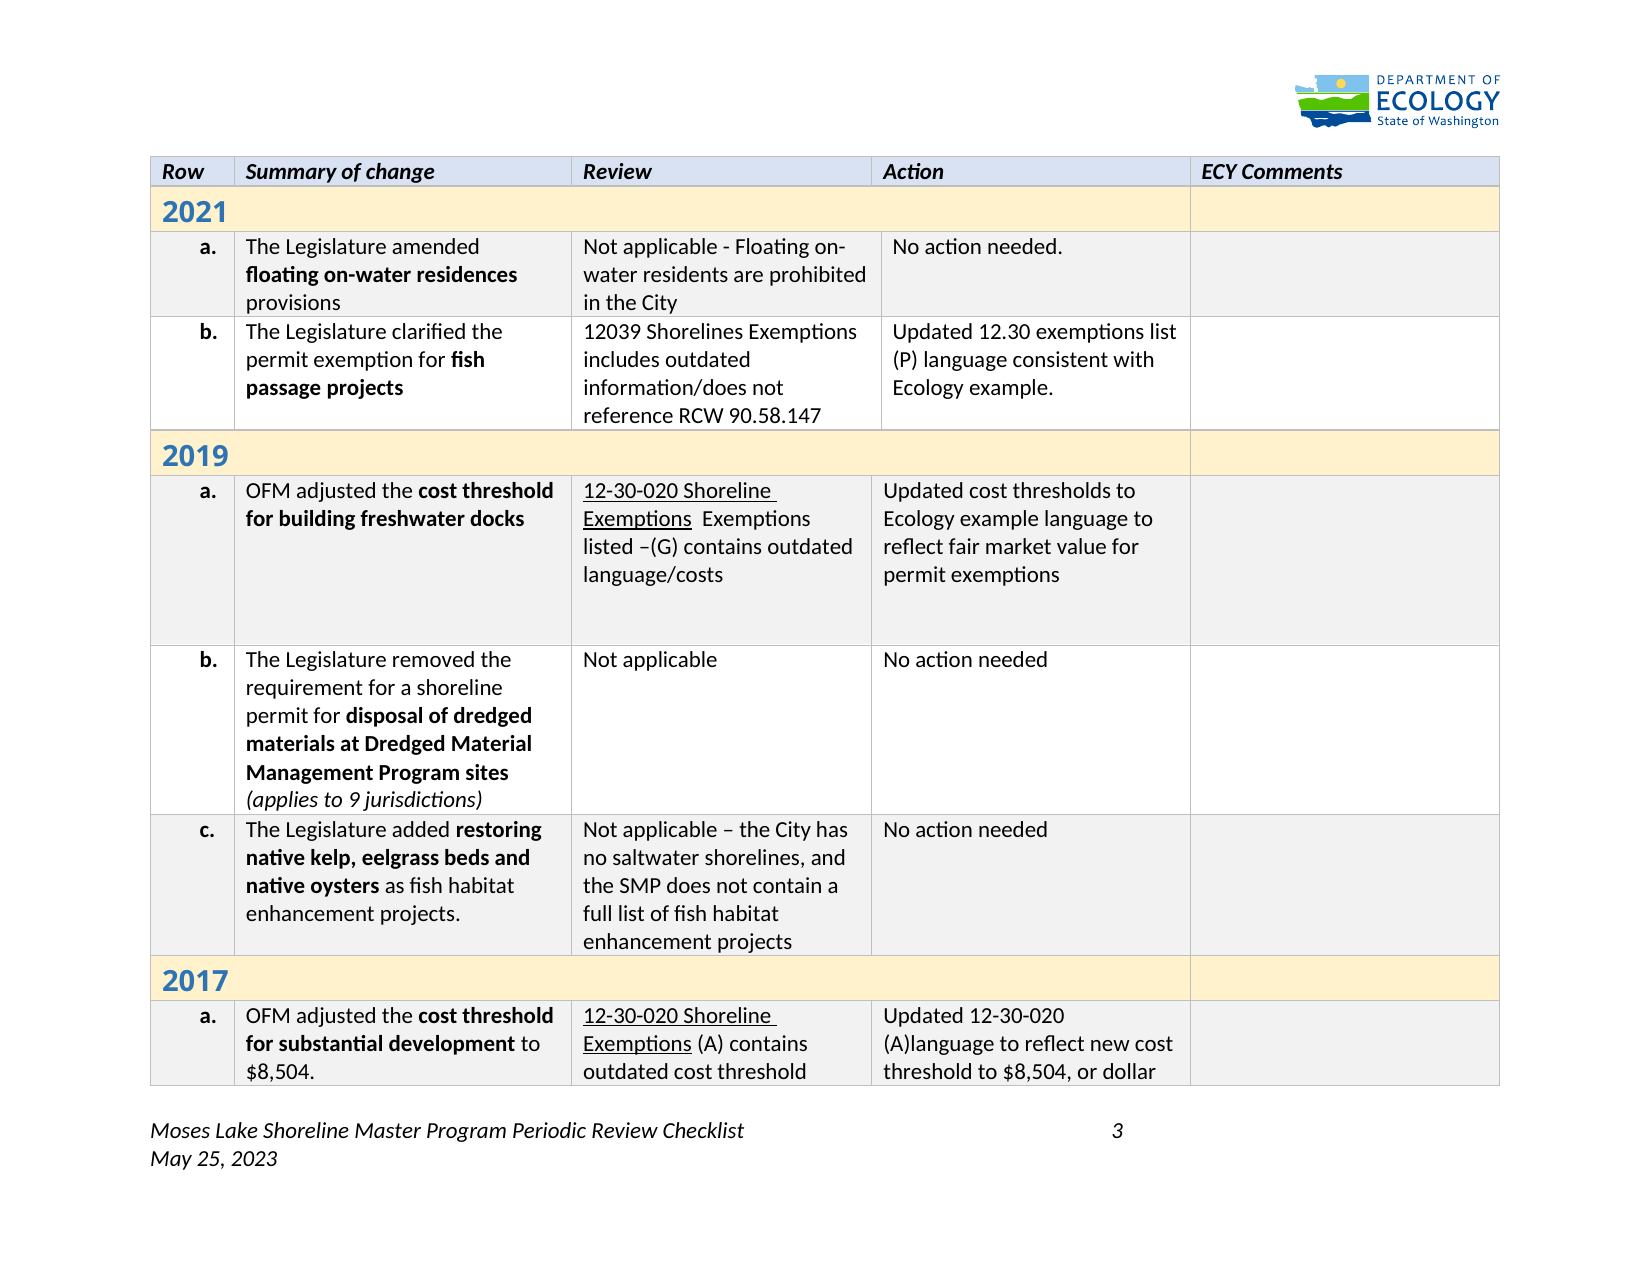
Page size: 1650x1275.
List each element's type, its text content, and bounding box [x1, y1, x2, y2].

table_cell The Legislature amended floating on-water residences provisions [235, 232, 571, 316]
table_cell [151, 646, 234, 814]
table_cell No action needed [872, 646, 1190, 814]
table_header Summary of change [235, 157, 571, 185]
table_cell No action needed [872, 815, 1190, 955]
table_header 2019 [151, 431, 1190, 475]
table_cell [1191, 956, 1499, 1000]
table_header [1191, 187, 1499, 231]
table_cell No action needed. [882, 232, 1190, 316]
table_cell Not applicable – the City has no saltwater shorelines, and the SMP does not contain a full list of fish habitat enhancement projects [572, 815, 871, 955]
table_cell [872, 1001, 1190, 1085]
table_cell 12039 Shorelines Exemptions includes outdated information/does not reference RCW 90.58.147 [572, 317, 881, 429]
table_cell [151, 476, 234, 644]
table_cell [151, 232, 234, 316]
table_cell [1191, 646, 1499, 814]
table_header [1191, 431, 1499, 475]
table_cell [235, 1001, 571, 1085]
table_header ECY Comments [1191, 157, 1499, 185]
table_cell [1191, 232, 1499, 316]
table_cell [1191, 476, 1499, 644]
table_cell 2017 [151, 956, 1190, 1000]
table_cell Updated cost thresholds to Ecology example language to reflect fair market value for permit exemptions [872, 476, 1190, 644]
table_header 2021 [151, 187, 1190, 231]
table_cell The Legislature clarified the permit exemption for fish passage projects [235, 317, 571, 429]
table_cell OFM adjusted the cost threshold for building freshwater docks [235, 476, 571, 644]
table_header Row [151, 157, 234, 185]
table_header Review [572, 157, 871, 185]
table_cell The Legislature removed the requirement for a shoreline permit for disposal of dredged materials at Dredged Material Management Program sites (applies to 9 jurisdictions) [235, 646, 571, 814]
table_cell [1191, 317, 1499, 429]
table_cell [151, 317, 234, 429]
table_cell [151, 815, 234, 955]
table_cell 12-30-020 Shoreline Exemptions Exemptions listed –(G) contains outdated language/costs [572, 476, 871, 644]
table_cell Not applicable - Floating on-water residents are prohibited in the City [572, 232, 881, 316]
table_cell Updated 12.30 exemptions list (P) language consistent with Ecology example. [882, 317, 1190, 429]
table_cell Not applicable [572, 646, 871, 814]
table_cell [1191, 815, 1499, 955]
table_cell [572, 1001, 871, 1085]
table_header Action [872, 157, 1190, 185]
table_cell [151, 1001, 234, 1085]
table_cell The Legislature added restoring native kelp, eelgrass beds and native oysters as fish habitat enhancement projects. [235, 815, 571, 955]
table_cell [1191, 1001, 1499, 1085]
